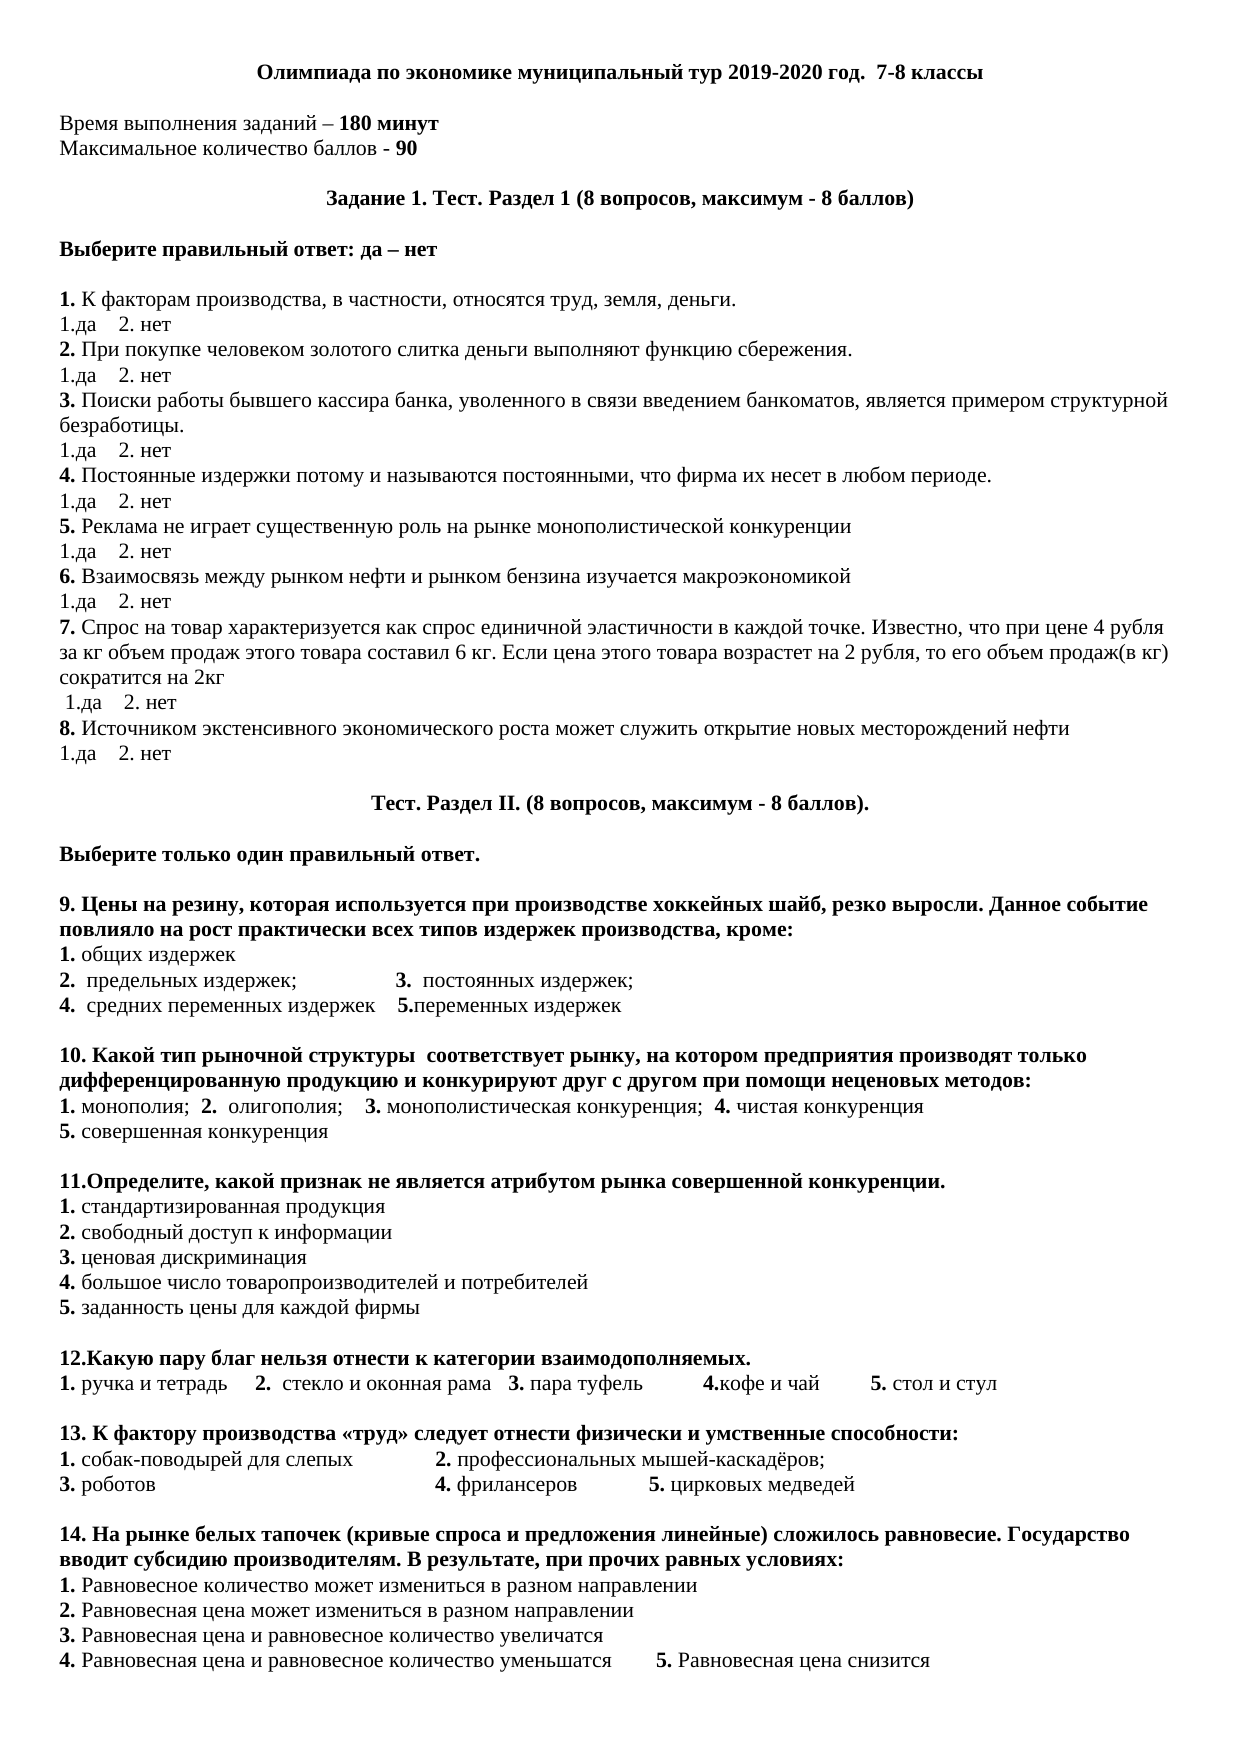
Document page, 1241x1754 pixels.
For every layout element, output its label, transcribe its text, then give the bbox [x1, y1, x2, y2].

text 8. Источником экстенсивного экономического роста может служить открытие новых месторождений нефти [59, 714, 1181, 740]
text 1.да 2. нет [59, 362, 1181, 387]
text Тест. Раздел II. (8 вопросов, максимум - 8 баллов). [59, 790, 1181, 815]
text 10. Какой тип рыночной структуры соответствует рынку, на котором предприятия производят только дифференцированную продукцию и конкурируют друг с другом при помощи неценовых методов: [59, 1042, 1181, 1093]
text 3. роботов 4. фрилансеров 5. цирковых медведей [59, 1471, 1181, 1496]
text 3. Равновесная цена и равновесное количество увеличатся [59, 1622, 1181, 1647]
text 5. заданность цены для каждой фирмы [59, 1294, 1181, 1319]
text 1. К факторам производства, в частности, относятся труд, земля, деньги. [59, 286, 1181, 311]
text 4. большое число товаропроизводителей и потребителей [59, 1269, 1181, 1294]
text 3. Поиски работы бывшего кассира банка, уволенного в связи введением банкоматов, является примером структурной безработицы. [59, 387, 1181, 437]
text 5. совершенная конкуренция [59, 1118, 1181, 1143]
text 6. Взаимосвязь между рынком нефти и рынком бензина изучается макроэкономикой [59, 563, 1181, 588]
text 1.да 2. нет [59, 740, 1181, 765]
text 5. Реклама не играет существенную роль на рынке монополистической конкуренции [59, 513, 1181, 538]
text Выберите правильный ответ: да – нет [59, 236, 1181, 261]
text 4. Постоянные издержки потому и называются постоянными, что фирма их несет в любом периоде. [59, 462, 1181, 488]
text 2. При покупке человеком золотого слитка деньги выполняют функцию сбережения. [59, 336, 1181, 362]
text 1.да 2. нет [59, 488, 1181, 513]
text 3. ценовая дискриминация [59, 1244, 1181, 1269]
text 9. Цены на резину, которая используется при производстве хоккейных шайб, резко выросли. Данное событие повлияло на рост практически всех типов издержек производства, кроме: [59, 891, 1181, 941]
text Задание 1. Тест. Раздел 1 (8 вопросов, максимум - 8 баллов) [59, 185, 1181, 210]
text 2. Равновесная цена может измениться в разном направлении [59, 1597, 1181, 1622]
text 4. средних переменных издержек 5.переменных издержек [59, 992, 1181, 1017]
text 11.Определите, какой признак не является атрибутом рынка совершенной конкуренции. [59, 1168, 1181, 1193]
text 1. собак-поводырей для слепых 2. профессиональных мышей-каскадёров; [59, 1446, 1181, 1471]
text Олимпиада по экономике муниципальный тур 2019-2020 год. 7-8 классы [59, 59, 1181, 84]
text 12.Какую пару благ нельзя отнести к категории взаимодополняемых. [59, 1345, 1181, 1370]
text 1.да 2. нет [59, 588, 1181, 614]
text Время выполнения заданий – 180 минут [59, 109, 1181, 135]
text 7. Спрос на товар характеризуется как спрос единичной эластичности в каждой точке. Известно, что при цене 4 рубля за кг объем продаж этого товара составил 6 кг. Если цена этого товара возрастет на 2 рубля, то его объем продаж(в кг) сократится на 2кг [59, 614, 1181, 689]
text Максимальное количество баллов - 90 [59, 135, 1181, 160]
text 1. Равновесное количество может измениться в разном направлении [59, 1572, 1181, 1597]
text 4. Равновесная цена и равновесное количество уменьшатся 5. Равновесная цена снизится [59, 1647, 1181, 1672]
text 1. общих издержек [59, 941, 1181, 967]
text 1.да 2. нет [59, 311, 1181, 336]
text 1. ручка и тетрадь 2. стекло и оконная рама 3. пара туфель 4.кофе и чай 5. стол и стул [59, 1370, 1181, 1395]
text 1. монополия; 2. олигополия; 3. монополистическая конкуренция; 4. чистая конкуренция [59, 1093, 1181, 1118]
text 1.да 2. нет [59, 538, 1181, 563]
text 2. свободный доступ к информации [59, 1219, 1181, 1244]
text 14. На рынке белых тапочек (кривые спроса и предложения линейные) сложилось равновесие. Государство вводит субсидию производителям. В результате, при прочих равных условиях: [59, 1521, 1181, 1572]
text 1. стандартизированная продукция [59, 1193, 1181, 1219]
text 1.да 2. нет [59, 689, 1181, 714]
text 1.да 2. нет [59, 437, 1181, 462]
text 2. предельных издержек; 3. постоянных издержек; [59, 967, 1181, 992]
text 13. К фактору производства «труд» следует отнести физически и умственные способности: [59, 1420, 1181, 1446]
text Выберите только один правильный ответ. [59, 841, 1181, 866]
